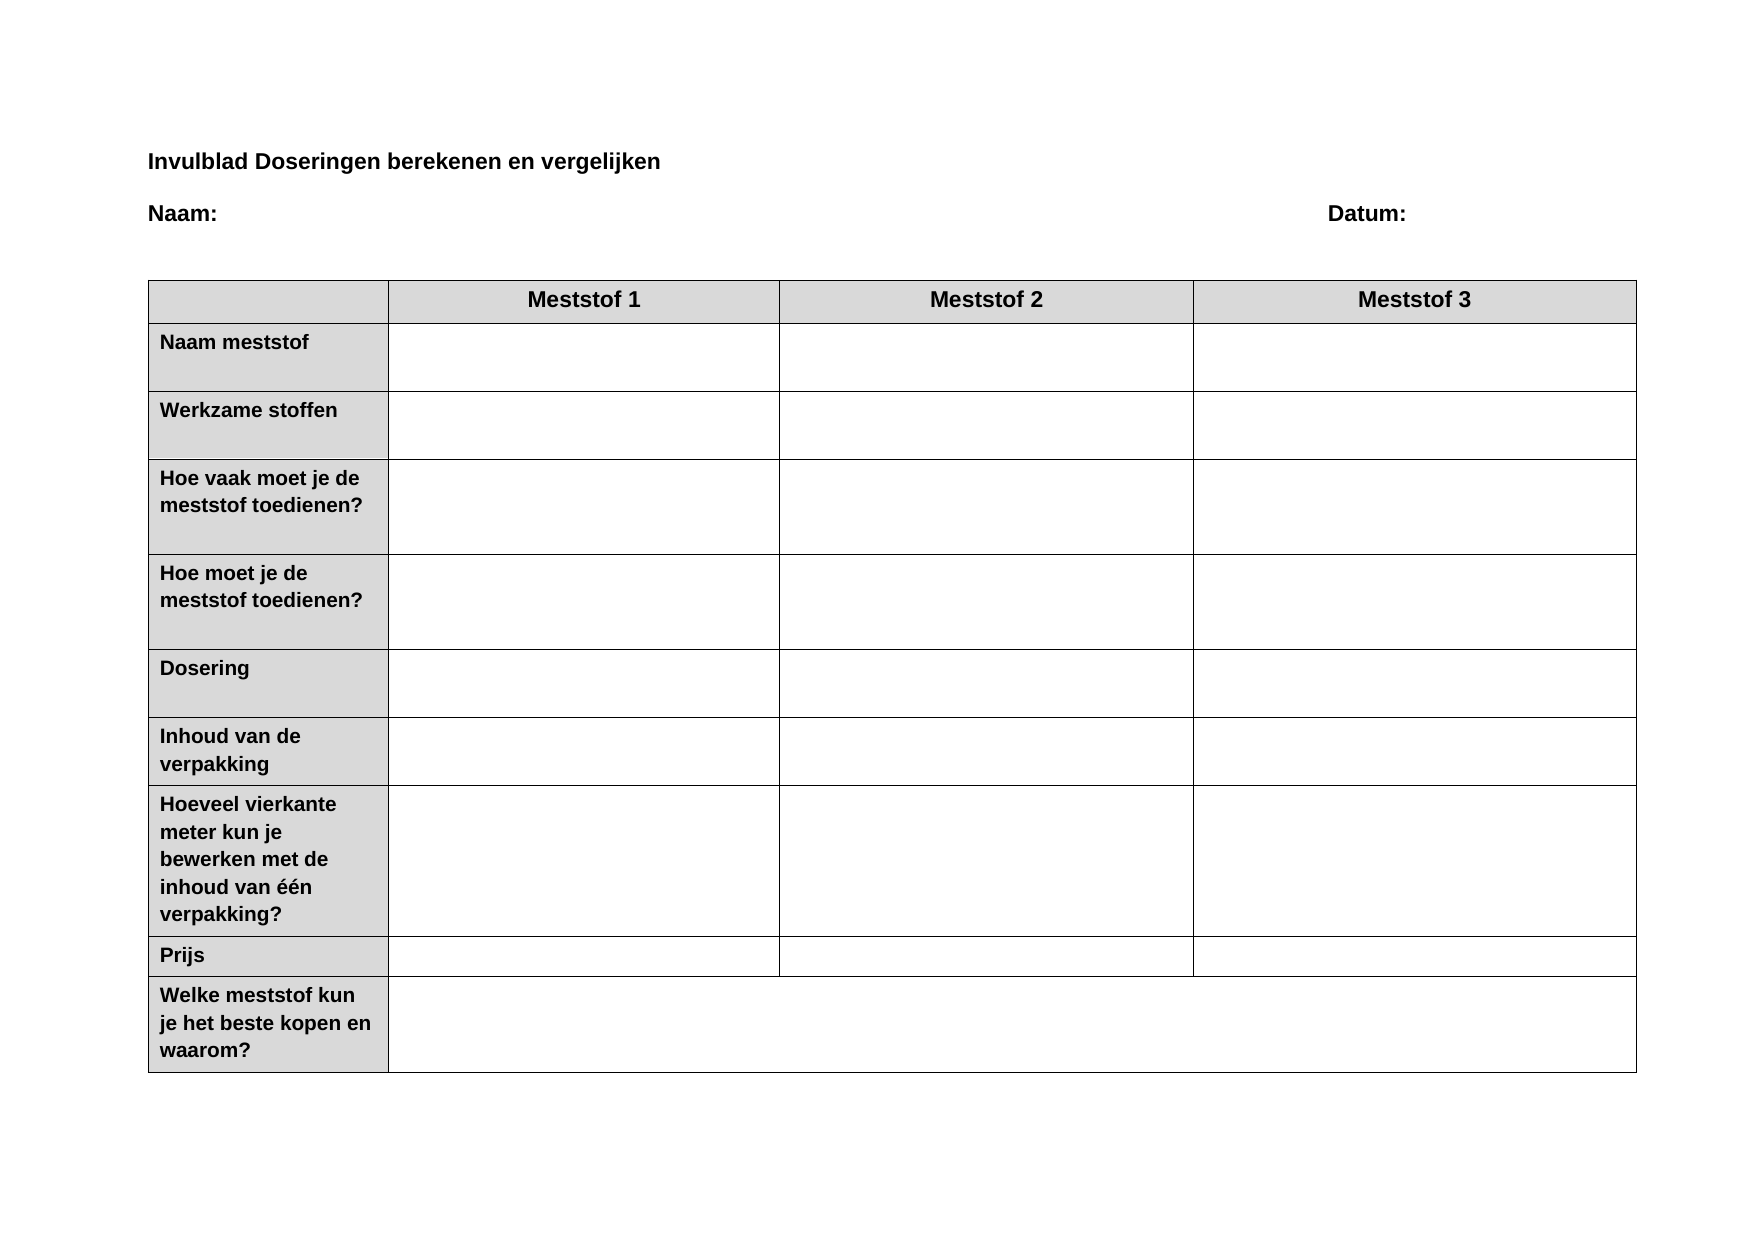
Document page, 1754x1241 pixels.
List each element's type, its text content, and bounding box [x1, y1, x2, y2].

text Invulblad Doseringen berekenen en vergelijken [148, 148, 1606, 174]
table_cell [389, 977, 1636, 1072]
table_cell Hoe moet je de meststof toedienen? [149, 555, 388, 649]
table_header [149, 281, 388, 323]
table_cell [780, 937, 1193, 976]
table_cell [389, 937, 779, 976]
table_cell [1194, 718, 1636, 785]
table_cell Welke meststof kun je het beste kopen en waarom? [149, 977, 388, 1072]
table_cell [1194, 555, 1636, 649]
table_header Meststof 1 [389, 281, 779, 323]
table_cell [780, 392, 1193, 458]
table_cell [1194, 786, 1636, 936]
table_header Meststof 3 [1194, 281, 1636, 323]
table_cell [1194, 937, 1636, 976]
table_cell Hoe vaak moet je de meststof toedienen? [149, 460, 388, 554]
table_header Meststof 2 [780, 281, 1193, 323]
table_cell [1194, 460, 1636, 554]
text Naam: Datum: [148, 200, 1606, 227]
table_cell Hoeveel vierkante meter kun je bewerken met de inhoud van één verpakking? [149, 786, 388, 936]
table_cell [389, 555, 779, 649]
table_cell Naam meststof [149, 324, 388, 391]
table_cell [780, 786, 1193, 936]
table_cell [1194, 324, 1636, 391]
table_cell [389, 460, 779, 554]
table_cell [389, 324, 779, 391]
table_cell [1194, 650, 1636, 717]
table_cell [389, 786, 779, 936]
table_cell [389, 650, 779, 717]
table_cell [780, 324, 1193, 391]
table_cell Werkzame stoffen [149, 392, 388, 458]
table_cell [780, 650, 1193, 717]
table_cell Dosering [149, 650, 388, 717]
table_cell [1194, 392, 1636, 458]
table_cell [780, 718, 1193, 785]
table_cell Prijs [149, 937, 388, 976]
table_cell [389, 392, 779, 458]
table_cell [389, 718, 779, 785]
table_cell [780, 555, 1193, 649]
table_cell [780, 460, 1193, 554]
table_cell Inhoud van de verpakking [149, 718, 388, 785]
